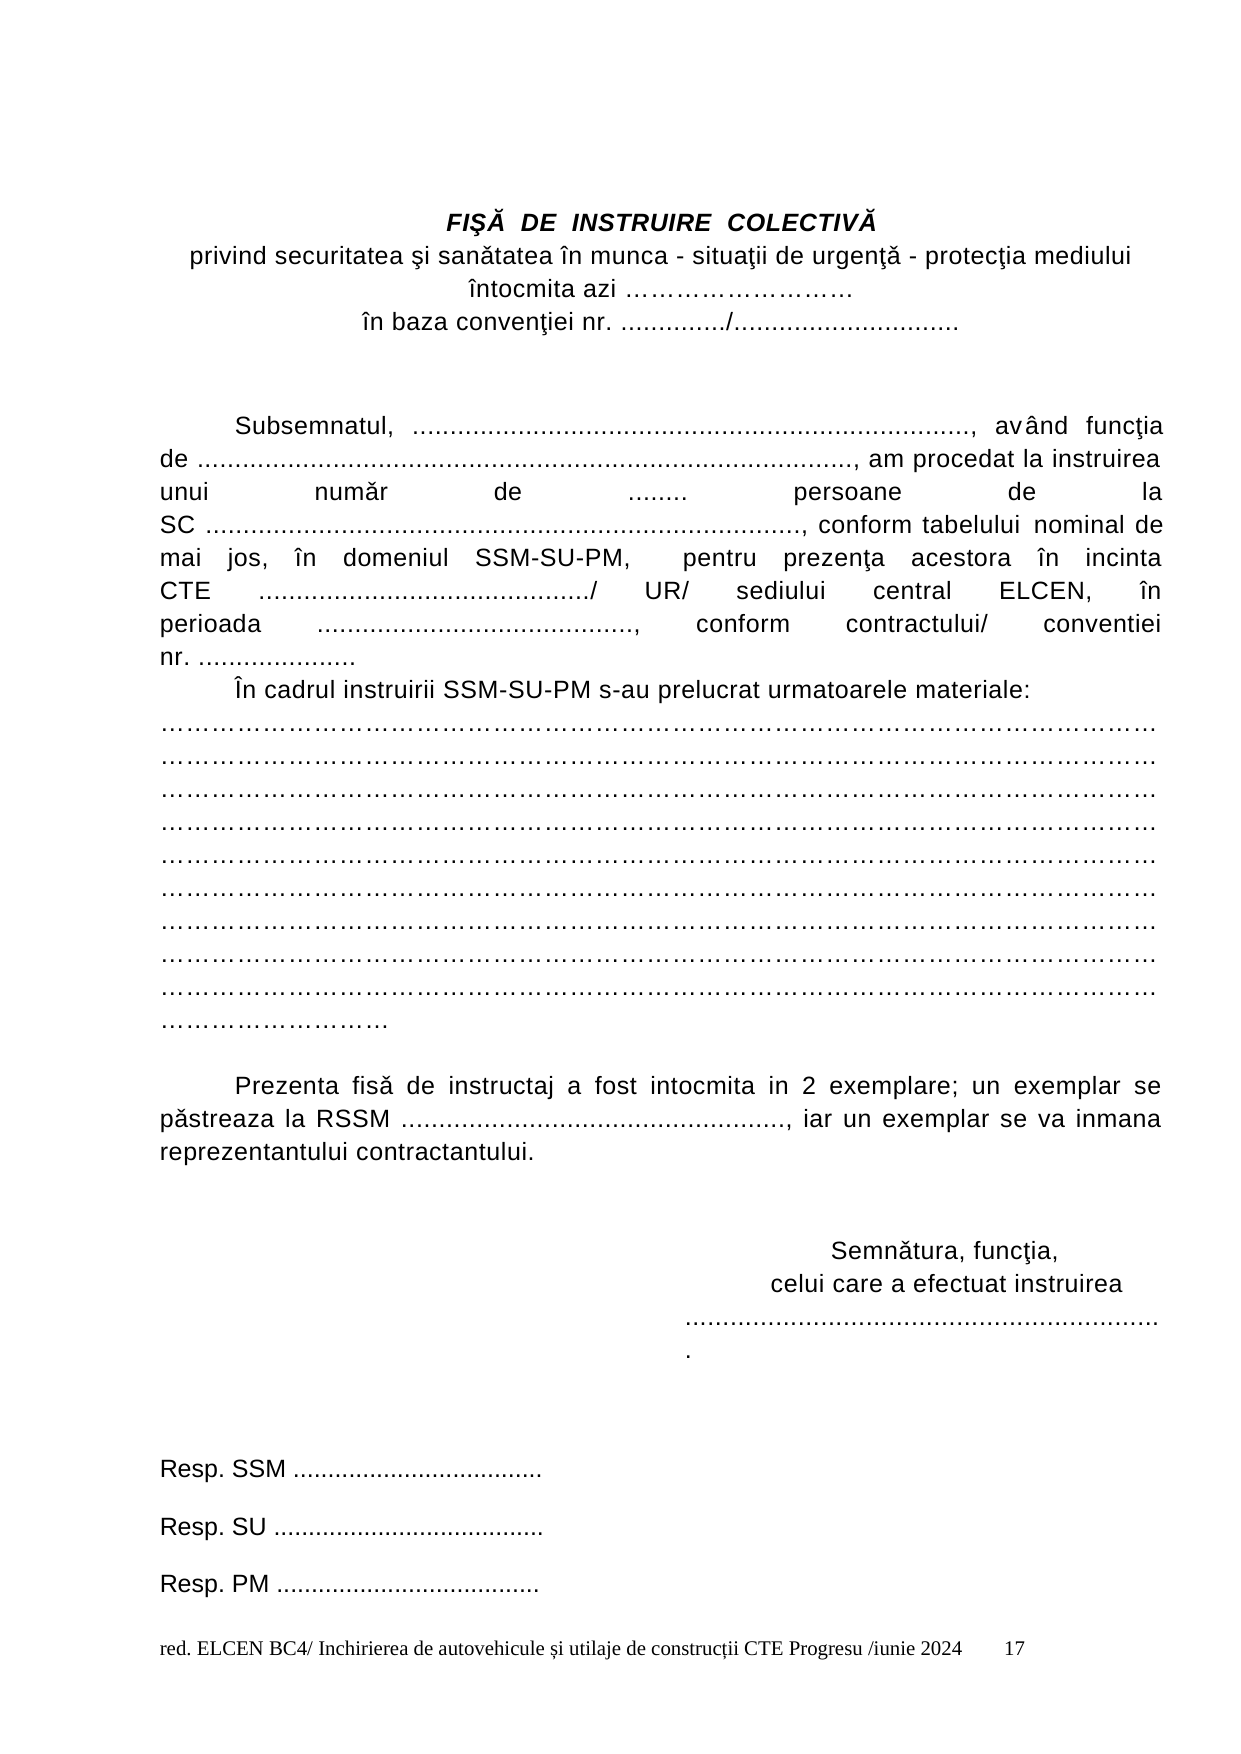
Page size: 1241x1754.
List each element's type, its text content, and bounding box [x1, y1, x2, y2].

text ................................................................ [684, 1302, 1163, 1364]
text ……………………………………………………………………………………………………………………………………………………………………………………………………………………………………………………………………………………………………………………………………………………………………………………………………………………………………………………………………………………………………………………………………………………………………………………………………………………………………………………………………………………………………………………………………………………………………………………………………………………………………………………………………………………………………………………………………………………………………………………………… [159, 708, 1163, 1034]
text Subsemnatul, .........................................................................., având funcţia de ......................................................................................., am procedat la instruirea unui numǎr de ........ persoane de la SC ..............................................................................., conform tabelului nominal de mai jos, în domeniul SSM-SU-PM, pentru prezenţa acestora în incinta CTE ............................................/ UR/ sediului central ELCEN, în perioada .........................................., conform contractului/ conventiei nr. ..................... [159, 411, 1163, 671]
text Resp. PM ...................................... [159, 1569, 1163, 1598]
text în baza convenţiei nr. ............../.............................. [159, 307, 1163, 336]
text Prezenta fisǎ de instructaj a fost intocmita in 2 exemplare; un exemplar se pǎstreaza la RSSM ..................................................., iar un exemplar se va inmana reprezentantului contractantului. [159, 1071, 1163, 1166]
text Resp. SU ....................................... [159, 1512, 1163, 1541]
text FIŞĂ DE INSTRUIRE COLECTIVĂ [159, 208, 1163, 236]
text Resp. SSM .................................... [159, 1454, 1163, 1483]
text Semnǎtura, funcţia, [159, 1236, 1163, 1265]
text privind securitatea şi sanǎtatea în munca - situaţii de urgenţǎ - protecţia mediului [159, 241, 1163, 269]
text întocmita azi ……………………… [159, 274, 1163, 302]
text celui care a efectuat instruirea [159, 1269, 1163, 1298]
text În cadrul instruirii SSM-SU-PM s-au prelucrat urmatoarele materiale: [159, 675, 1163, 703]
